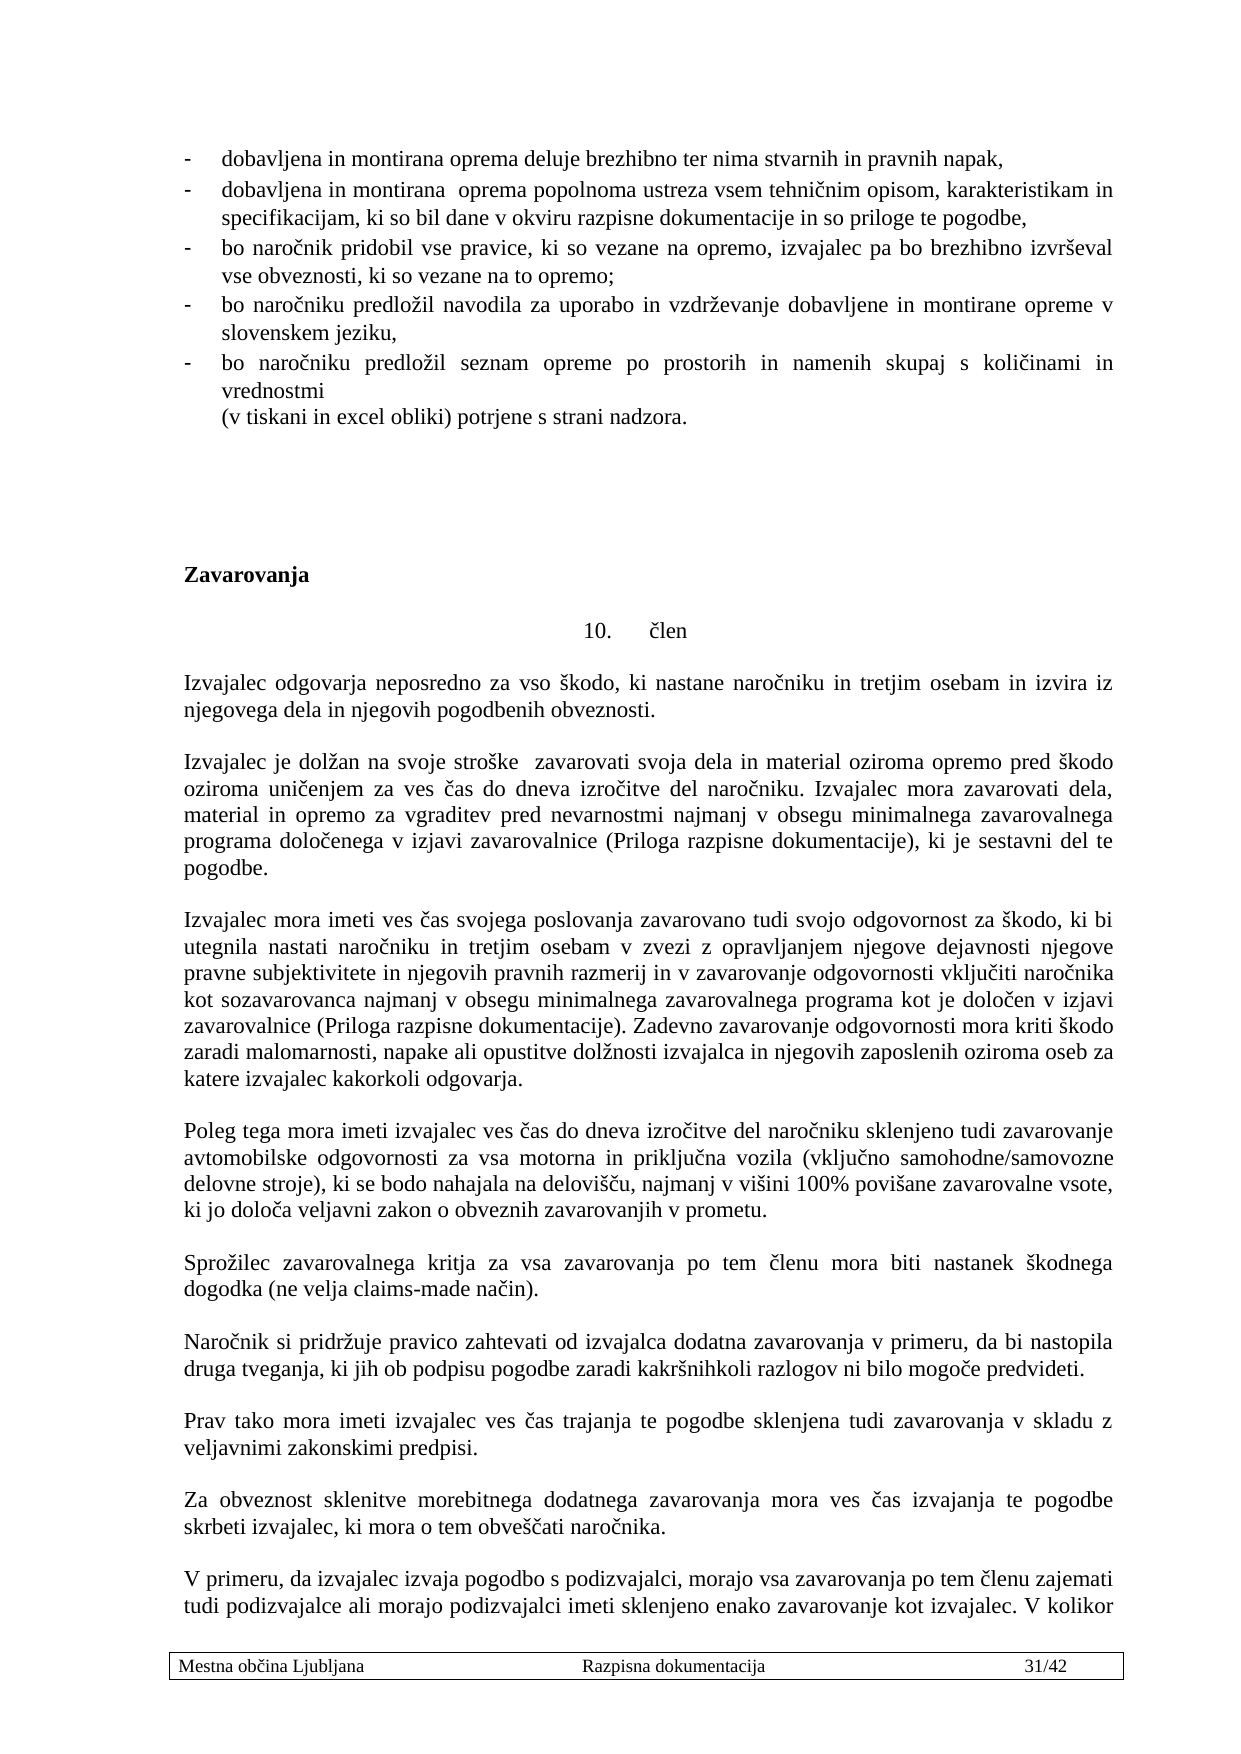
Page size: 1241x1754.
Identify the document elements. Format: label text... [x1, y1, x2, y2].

subtitle Zavarovanja [184, 562, 1115, 588]
text Sprožilec zavarovalnega kritja za vsa zavarovanja po tem členu mora biti nastanek škodnega dogodka (ne velja claims-made način). [184, 1249, 1115, 1302]
list bo naročniku predložil seznam opreme po prostorih in namenih skupaj s količinami in vrednostmi [184, 346, 1115, 403]
subtitle člen [184, 617, 1115, 643]
text Prav tako mora imeti izvajalec ves čas trajanja te pogodbe sklenjena tudi zavarovanja v skladu z veljavnimi zakonskimi predpisi. [184, 1407, 1115, 1460]
text Za obveznost sklenitve morebitnega dodatnega zavarovanja mora ves čas izvajanja te pogodbe skrbeti izvajalec, ki mora o tem obveščati naročnika. [184, 1486, 1115, 1539]
list bo naročnik pridobil vse pravice, ki so vezane na opremo, izvajalec pa bo brezhibno izvrševal vse obveznosti, ki so vezane na to opremo; [184, 231, 1115, 288]
text Izvajalec odgovarja neposredno za vso škodo, ki nastane naročniku in tretjim osebam in izvira iz njegovega dela in njegovih pogodbenih obveznosti. [184, 669, 1115, 722]
list dobavljena in montirana oprema popolnoma ustreza vsem tehničnim opisom, karakteristikam in specifikacijam, ki so bil dane v okviru razpisne dokumentacije in so priloge te pogodbe, [184, 173, 1115, 231]
text Izvajalec mora imeti ves čas svojega poslovanja zavarovano tudi svojo odgovornost za škodo, ki bi utegnila nastati naročniku in tretjim osebam v zvezi z opravljanjem njegove dejavnosti njegove pravne subjektivitete in njegovih pravnih razmerij in v zavarovanje odgovornosti vključiti naročnika kot sozavarovanca najmanj v obsegu minimalnega zavarovalnega programa kot je določen v izjavi zavarovalnice (Priloga razpisne dokumentacije). Zadevno zavarovanje odgovornosti mora kriti škodo zaradi malomarnosti, napake ali opustitve dolžnosti izvajalca in njegovih zaposlenih oziroma oseb za katere izvajalec kakorkoli odgovarja. [184, 907, 1115, 1091]
text Poleg tega mora imeti izvajalec ves čas do dneva izročitve del naročniku sklenjeno tudi zavarovanje avtomobilske odgovornosti za vsa motorna in priključna vozila (vključno samohodne/samovozne delovne stroje), ki se bodo nahajala na delovišču, najmanj v višini 100% povišane zavarovalne vsote, ki jo določa veljavni zakon o obveznih zavarovanjih v prometu. [184, 1117, 1115, 1223]
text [184, 1565, 1115, 1618]
text Naročnik si pridržuje pravico zahtevati od izvajalca dodatna zavarovanja v primeru, da bi nastopila druga tveganja, ki jih ob podpisu pogodbe zaradi kakršnihkoli razlogov ni bilo mogoče predvideti. [184, 1328, 1115, 1381]
list bo naročniku predložil navodila za uporabo in vzdrževanje dobavljene in montirane opreme v slovenskem jeziku, [184, 288, 1115, 346]
list dobavljena in montirana oprema deluje brezhibno ter nima stvarnih in pravnih napak, [184, 142, 1115, 173]
text Izvajalec je dolžan na svoje stroške zavarovati svoja dela in material oziroma opremo pred škodo oziroma uničenjem za ves čas do dneva izročitve del naročniku. Izvajalec mora zavarovati dela, material in opremo za vgraditev pred nevarnostmi najmanj v obsegu minimalnega zavarovalnega programa določenega v izjavi zavarovalnice (Priloga razpisne dokumentacije), ki je sestavni del te pogodbe. [184, 748, 1115, 880]
list (v tiskani in excel obliki) potrjene s strani nadzora. [221, 403, 1115, 430]
